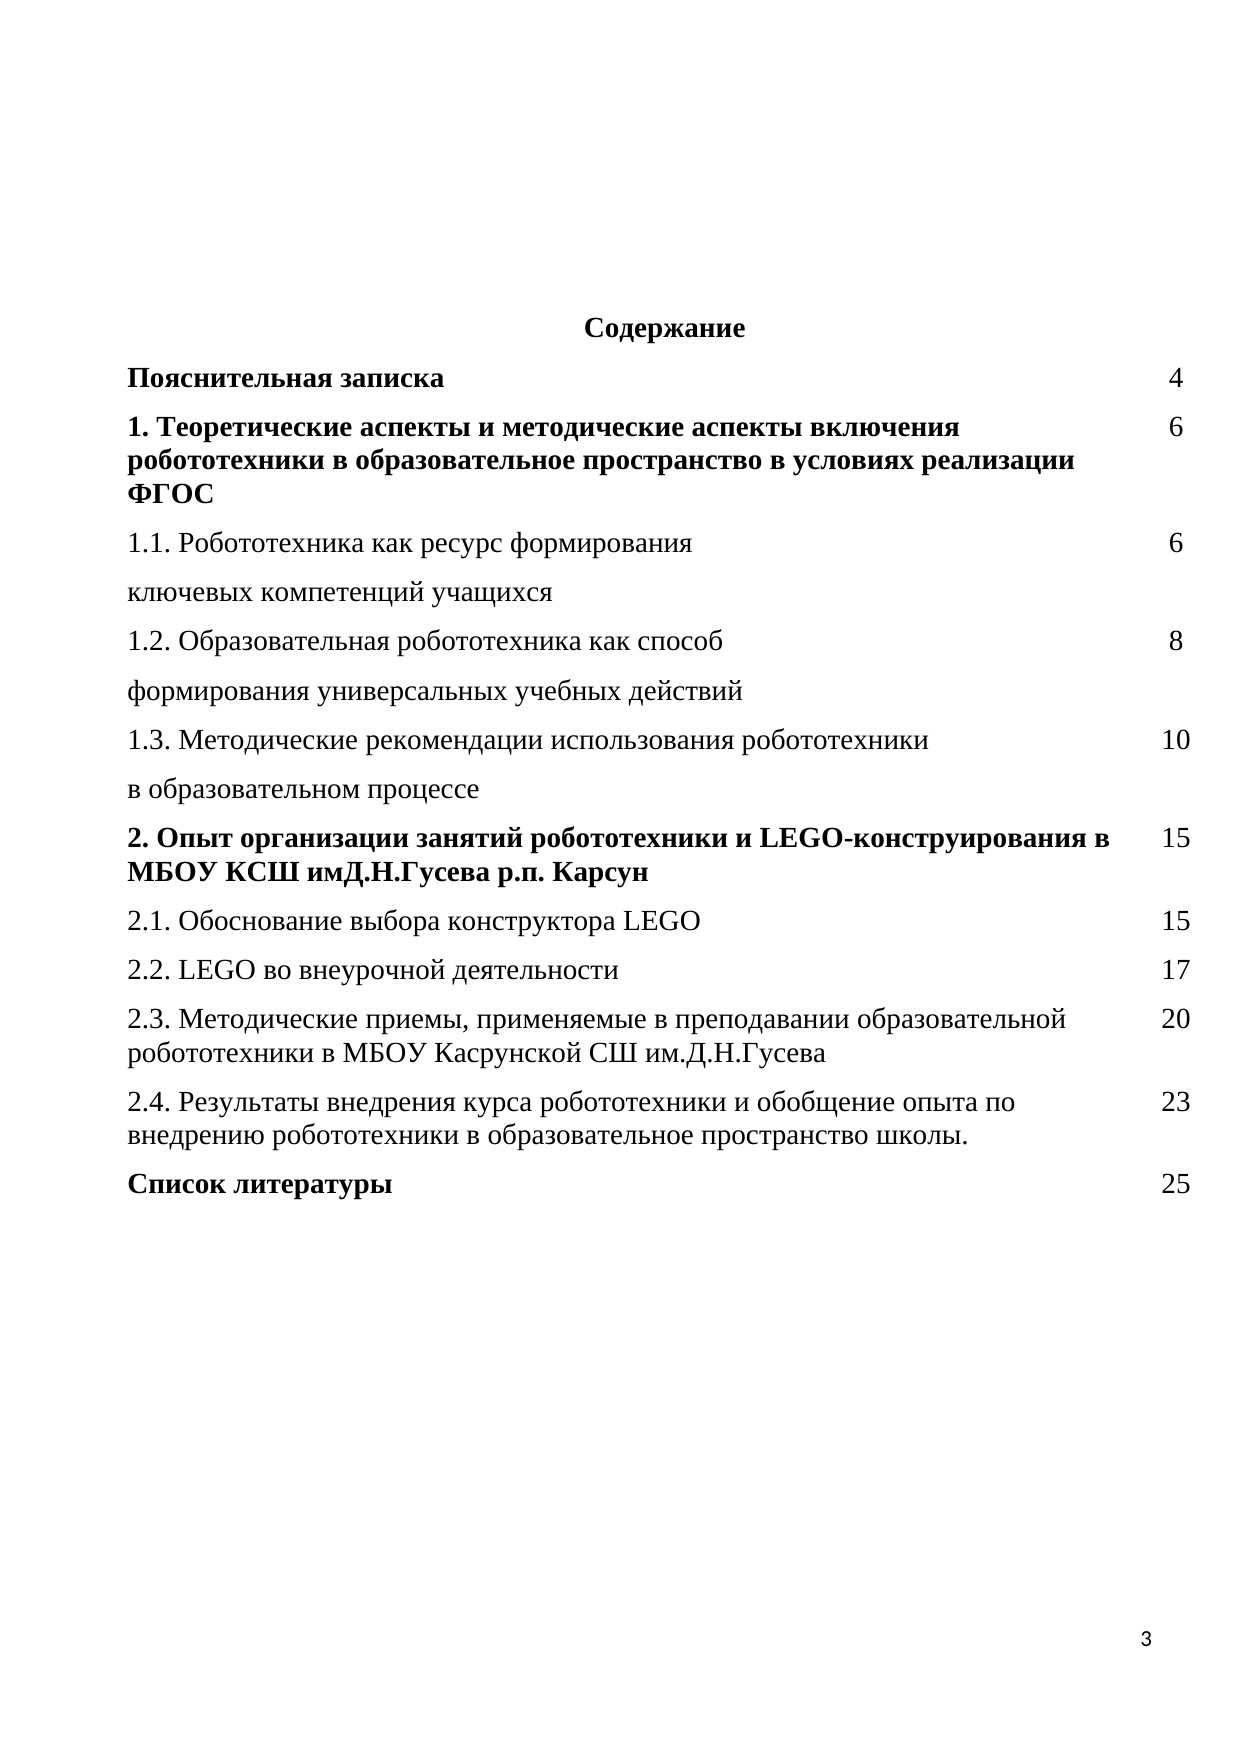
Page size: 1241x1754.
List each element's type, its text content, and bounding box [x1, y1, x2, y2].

text Содержание [177, 311, 1152, 344]
table_header Пояснительная записка [127, 360, 1150, 409]
table_cell 2. Опыт организации занятий робототехники и LEGO-конструирования в МБОУ КСШ имД.Н.Гусева р.п. Карсун [127, 820, 1150, 903]
table_cell 1.3. Методические рекомендации использования робототехники в образовательном процессе [127, 722, 1150, 820]
table_cell 15 [1150, 903, 1202, 952]
table_cell 2.3. Методические приемы, применяемые в преподавании образовательной робототехники в МБОУ Касрунской СШ им.Д.Н.Гусева [127, 1001, 1150, 1084]
table_cell 2.4. Результаты внедрения курса робототехники и обобщение опыта по внедрению робототехники в образовательное пространство школы. [127, 1084, 1150, 1167]
table_cell 2.2. LEGO во внеурочной деятельности [127, 952, 1150, 1001]
table_cell 17 [1150, 952, 1202, 1001]
table_cell 2.1. Обоснование выбора конструктора LEGO [127, 903, 1150, 952]
table_cell 20 [1150, 1001, 1202, 1084]
table_cell Список литературы [127, 1167, 1150, 1216]
table_cell 1.1. Робототехника как ресурс формирования ключевых компетенций учащихся [127, 525, 1150, 623]
table_cell 1. Теоретические аспекты и методические аспекты включения робототехники в образовательное пространство в условиях реализации ФГОС [127, 409, 1150, 525]
table_cell 8 [1150, 624, 1202, 722]
table_cell 6 [1150, 409, 1202, 525]
table_cell 23 [1150, 1084, 1202, 1167]
table_header 4 [1150, 360, 1202, 409]
table_cell 15 [1150, 820, 1202, 903]
table_cell 6 [1150, 525, 1202, 623]
table_cell 25 [1150, 1167, 1202, 1216]
table_cell 10 [1150, 722, 1202, 820]
table_cell 1.2. Образовательная робототехника как способ формирования универсальных учебных действий [127, 624, 1150, 722]
